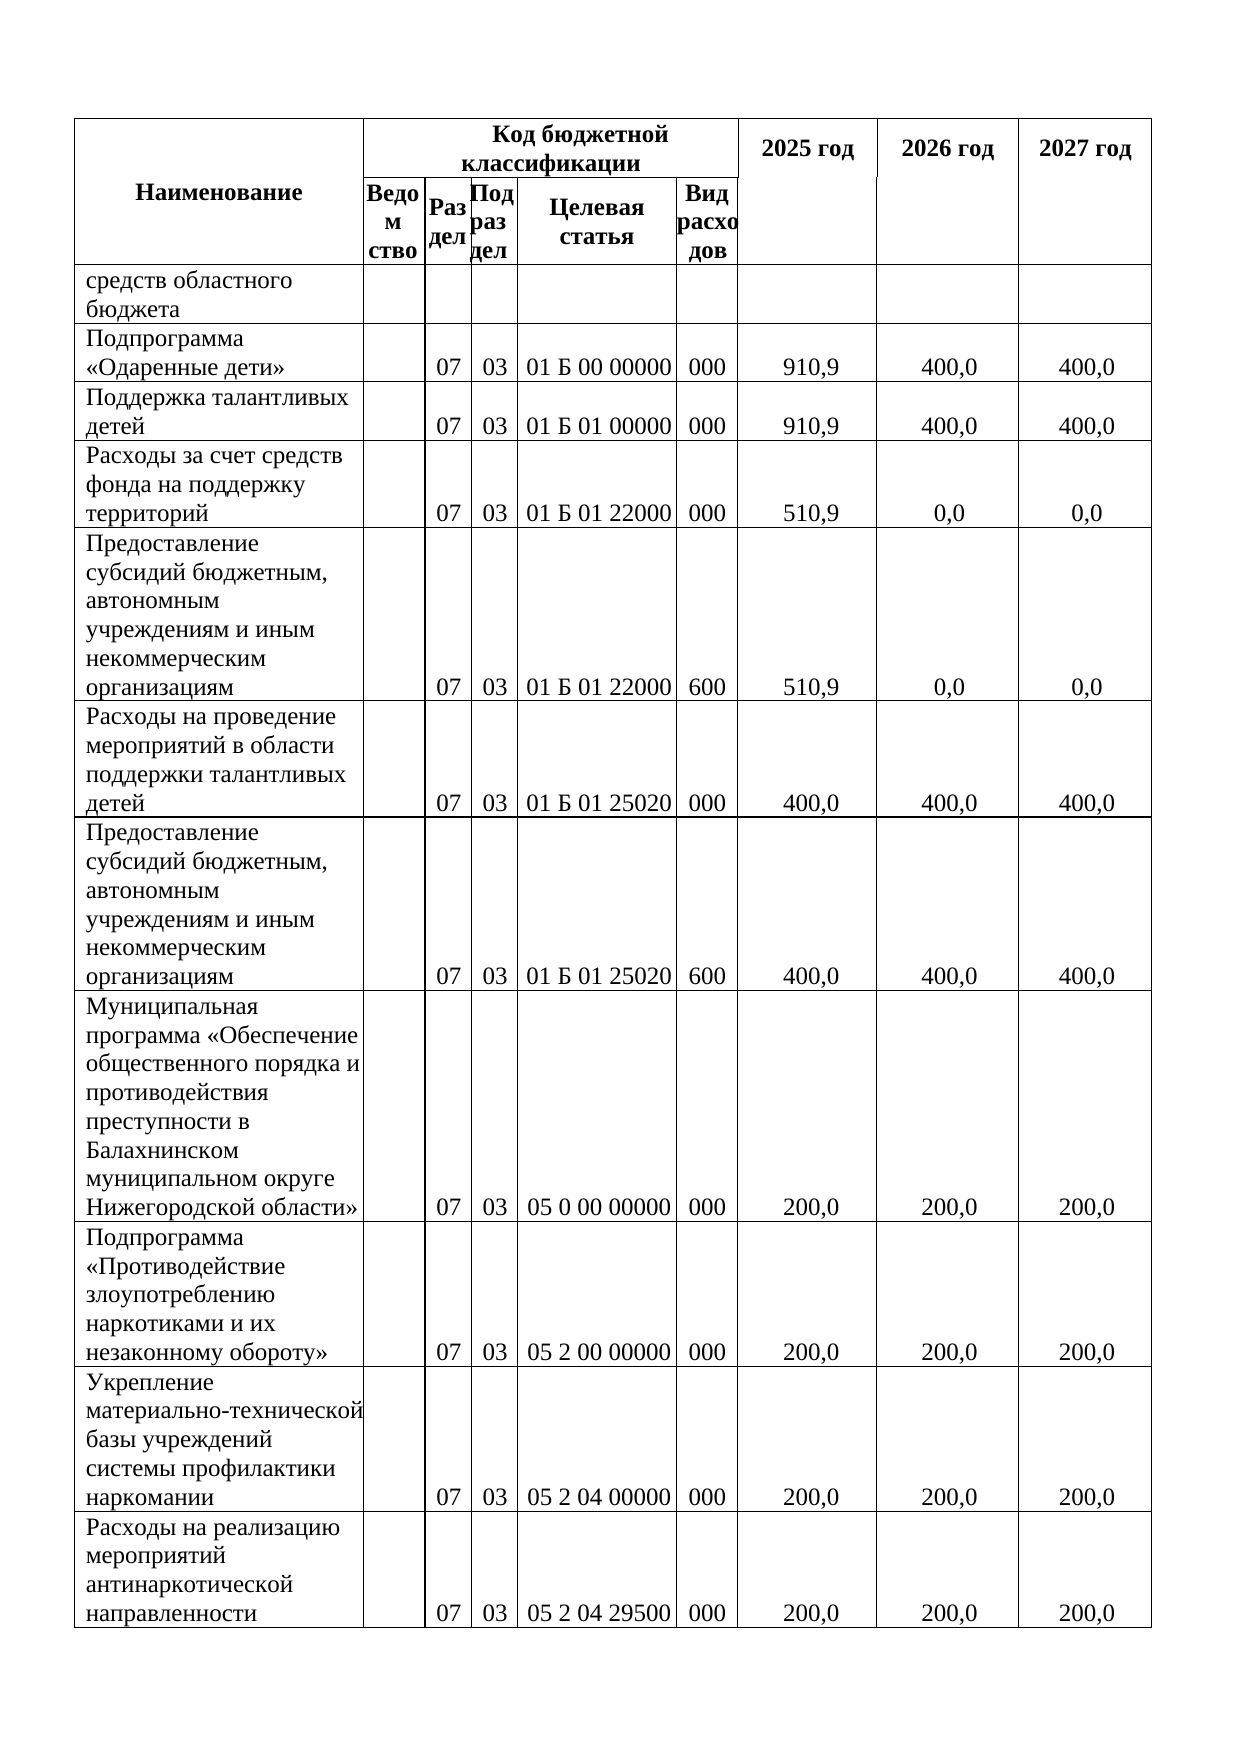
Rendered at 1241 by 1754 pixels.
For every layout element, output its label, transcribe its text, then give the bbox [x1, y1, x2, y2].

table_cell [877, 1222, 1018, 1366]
table_cell [1019, 177, 1151, 264]
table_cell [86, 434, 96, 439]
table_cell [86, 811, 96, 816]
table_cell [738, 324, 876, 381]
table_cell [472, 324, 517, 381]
table_cell Под раз дел [472, 178, 517, 264]
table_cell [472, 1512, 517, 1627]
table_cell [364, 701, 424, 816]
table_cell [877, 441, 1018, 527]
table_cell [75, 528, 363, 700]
table_cell Раз дел [426, 178, 471, 264]
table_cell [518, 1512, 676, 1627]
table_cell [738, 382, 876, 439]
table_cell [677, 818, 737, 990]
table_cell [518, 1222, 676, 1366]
table_header 2025 год [739, 119, 877, 177]
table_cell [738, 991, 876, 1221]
table_header Наименование [75, 119, 363, 264]
table_header Код бюджетной классификации [364, 119, 738, 177]
table_header 2026 год [878, 119, 1018, 177]
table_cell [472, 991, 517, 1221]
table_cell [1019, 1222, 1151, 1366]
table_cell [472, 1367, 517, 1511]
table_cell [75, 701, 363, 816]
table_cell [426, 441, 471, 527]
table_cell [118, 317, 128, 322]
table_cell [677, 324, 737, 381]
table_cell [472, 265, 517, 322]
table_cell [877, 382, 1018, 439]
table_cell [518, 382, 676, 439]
table_cell [738, 177, 876, 264]
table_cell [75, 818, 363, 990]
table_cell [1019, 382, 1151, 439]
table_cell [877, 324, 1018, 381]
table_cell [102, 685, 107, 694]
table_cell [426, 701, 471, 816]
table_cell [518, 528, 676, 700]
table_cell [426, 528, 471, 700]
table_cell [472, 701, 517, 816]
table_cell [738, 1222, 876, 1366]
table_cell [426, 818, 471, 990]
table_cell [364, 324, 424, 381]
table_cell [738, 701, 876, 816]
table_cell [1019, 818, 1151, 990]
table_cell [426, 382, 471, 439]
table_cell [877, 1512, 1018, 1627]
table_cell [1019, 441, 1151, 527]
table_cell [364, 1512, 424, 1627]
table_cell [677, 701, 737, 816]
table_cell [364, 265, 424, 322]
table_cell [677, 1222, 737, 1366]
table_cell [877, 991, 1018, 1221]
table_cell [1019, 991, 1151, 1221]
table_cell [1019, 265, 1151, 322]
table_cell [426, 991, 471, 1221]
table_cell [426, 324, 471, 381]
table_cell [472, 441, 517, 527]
table_cell Целевая статья [518, 178, 676, 264]
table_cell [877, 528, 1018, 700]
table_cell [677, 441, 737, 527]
table_cell Вид расходов [677, 178, 737, 264]
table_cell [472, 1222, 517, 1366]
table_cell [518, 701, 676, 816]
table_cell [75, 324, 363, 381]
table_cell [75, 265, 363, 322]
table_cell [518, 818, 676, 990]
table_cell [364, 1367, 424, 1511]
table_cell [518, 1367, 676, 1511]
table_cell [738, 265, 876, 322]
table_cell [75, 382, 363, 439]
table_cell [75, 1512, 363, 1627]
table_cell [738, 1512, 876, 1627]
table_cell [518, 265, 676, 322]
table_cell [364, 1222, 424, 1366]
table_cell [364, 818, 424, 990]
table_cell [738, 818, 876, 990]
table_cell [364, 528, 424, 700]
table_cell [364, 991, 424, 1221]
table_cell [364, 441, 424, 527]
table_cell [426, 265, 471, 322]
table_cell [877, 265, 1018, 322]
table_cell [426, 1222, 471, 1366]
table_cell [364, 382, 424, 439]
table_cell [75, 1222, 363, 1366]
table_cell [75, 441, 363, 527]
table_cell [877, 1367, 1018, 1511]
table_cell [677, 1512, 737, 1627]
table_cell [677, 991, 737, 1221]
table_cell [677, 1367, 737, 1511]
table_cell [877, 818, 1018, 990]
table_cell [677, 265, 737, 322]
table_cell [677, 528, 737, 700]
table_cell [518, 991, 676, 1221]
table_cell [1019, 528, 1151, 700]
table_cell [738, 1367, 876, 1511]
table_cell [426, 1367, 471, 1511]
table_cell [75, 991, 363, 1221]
table_cell Ведом ство [364, 178, 424, 264]
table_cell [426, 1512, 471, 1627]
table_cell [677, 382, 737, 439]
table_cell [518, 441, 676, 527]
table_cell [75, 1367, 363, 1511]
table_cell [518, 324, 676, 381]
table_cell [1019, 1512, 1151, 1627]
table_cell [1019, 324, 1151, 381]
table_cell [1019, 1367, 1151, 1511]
table_cell [877, 177, 1018, 264]
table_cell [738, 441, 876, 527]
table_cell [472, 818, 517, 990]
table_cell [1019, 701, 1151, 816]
table_header 2027 год [1019, 119, 1151, 177]
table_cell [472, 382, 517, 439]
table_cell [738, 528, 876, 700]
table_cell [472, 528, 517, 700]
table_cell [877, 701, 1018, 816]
